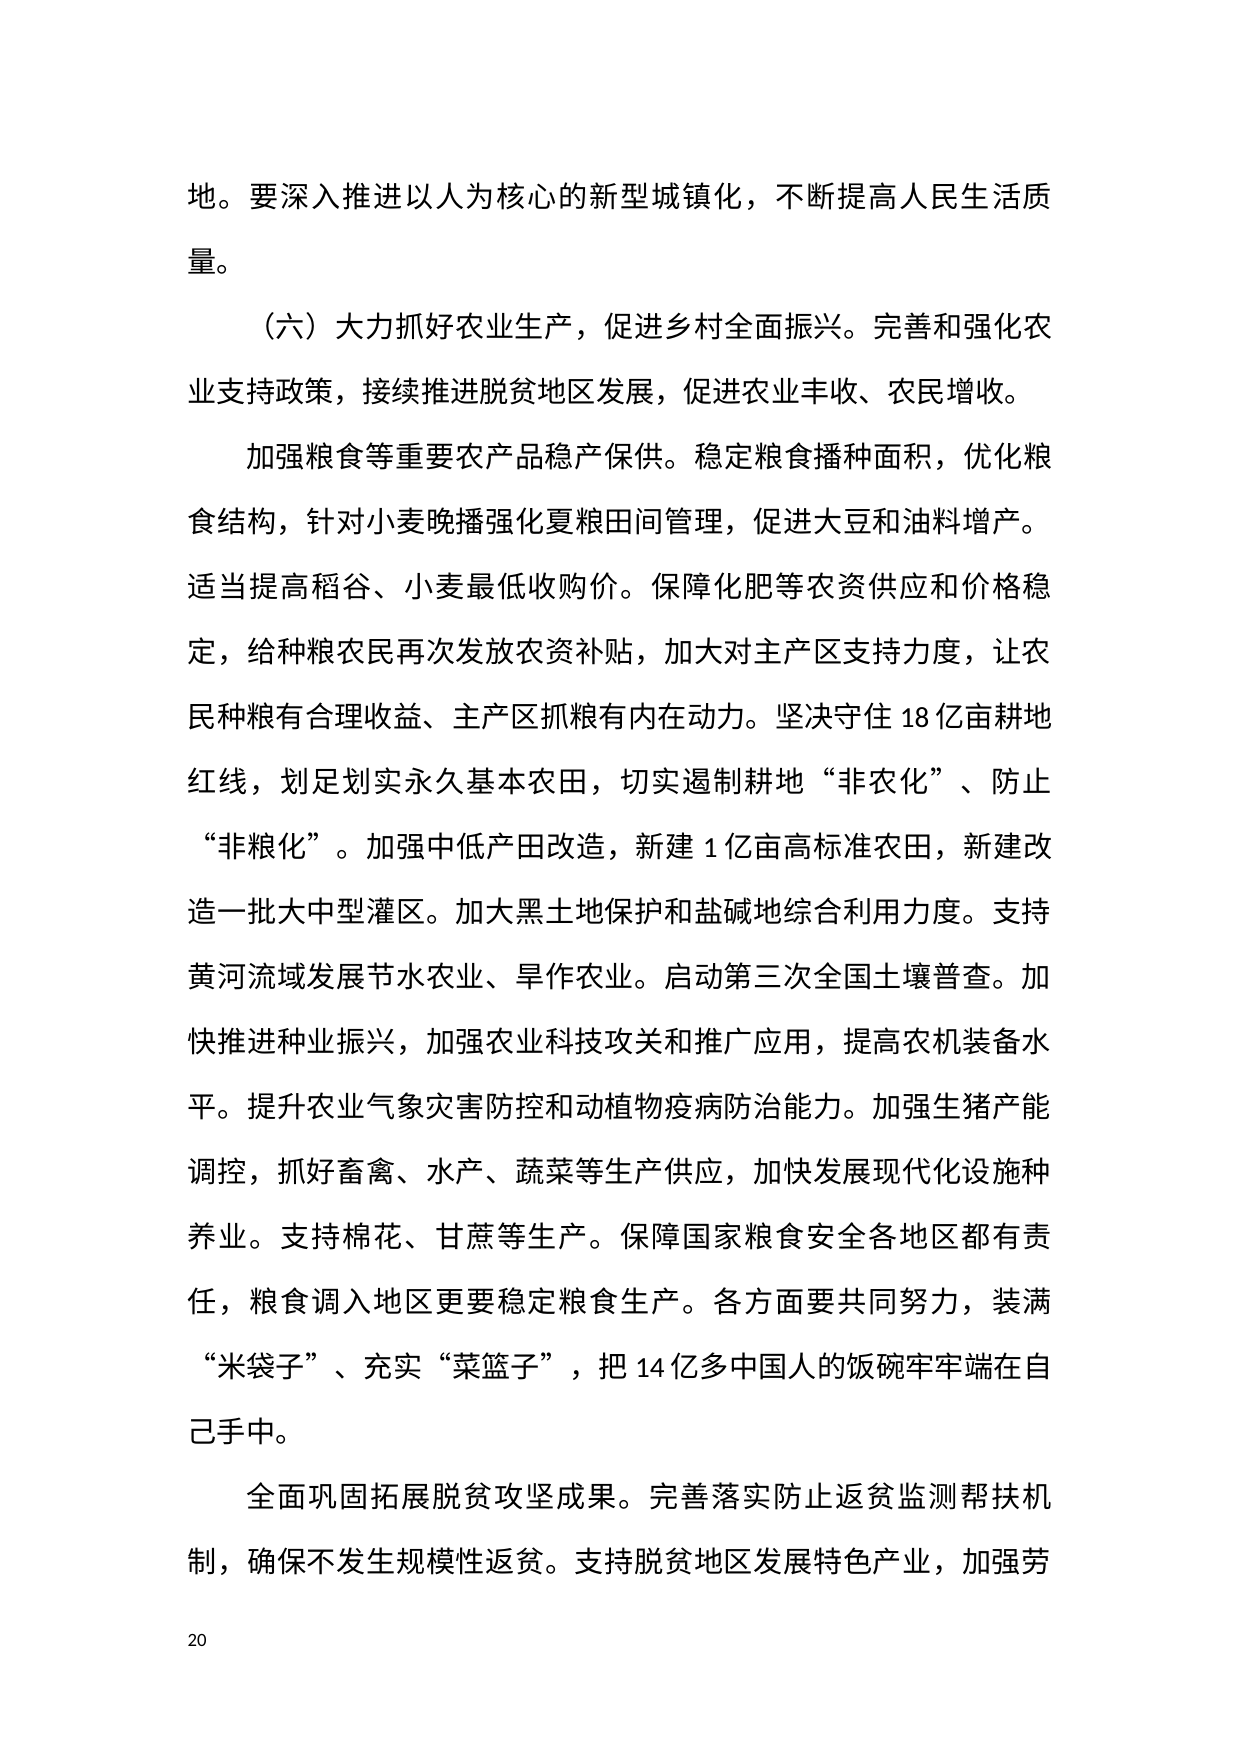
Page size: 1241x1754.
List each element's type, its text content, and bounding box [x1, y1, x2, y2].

text 加强粮食等重要农产品稳产保供。稳定粮食播种面积，优化粮食结构，针对小麦晚播强化夏粮田间管理，促进大豆和油料增产。适当提高稻谷、小麦最低收购价。保障化肥等农资供应和价格稳定，给种粮农民再次发放农资补贴，加大对主产区支持力度，让农民种粮有合理收益、主产区抓粮有内在动力。坚决守住18亿亩耕地红线，划足划实永久基本农田，切实遏制耕地“非农化”、防止“非粮化”。加强中低产田改造，新建1亿亩高标准农田，新建改造一批大中型灌区。加大黑土地保护和盐碱地综合利用力度。支持黄河流域发展节水农业、旱作农业。启动第三次全国土壤普查。加快推进种业振兴，加强农业科技攻关和推广应用，提高农机装备水平。提升农业气象灾害防控和动植物疫病防治能力。加强生猪产能调控，抓好畜禽、水产、蔬菜等生产供应，加快发展现代化设施种养业。支持棉花、甘蔗等生产。保障国家粮食安全各地区都有责任，粮食调入地区更要稳定粮食生产。各方面要共同努力，装满“米袋子”、充实“菜篮子”，把14亿多中国人的饭碗牢牢端在自己手中。 [187, 422, 1053, 1462]
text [187, 1462, 1053, 1592]
text （六）大力抓好农业生产，促进乡村全面振兴。完善和强化农业支持政策，接续推进脱贫地区发展，促进农业丰收、农民增收。 [187, 292, 1053, 422]
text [187, 162, 1053, 292]
